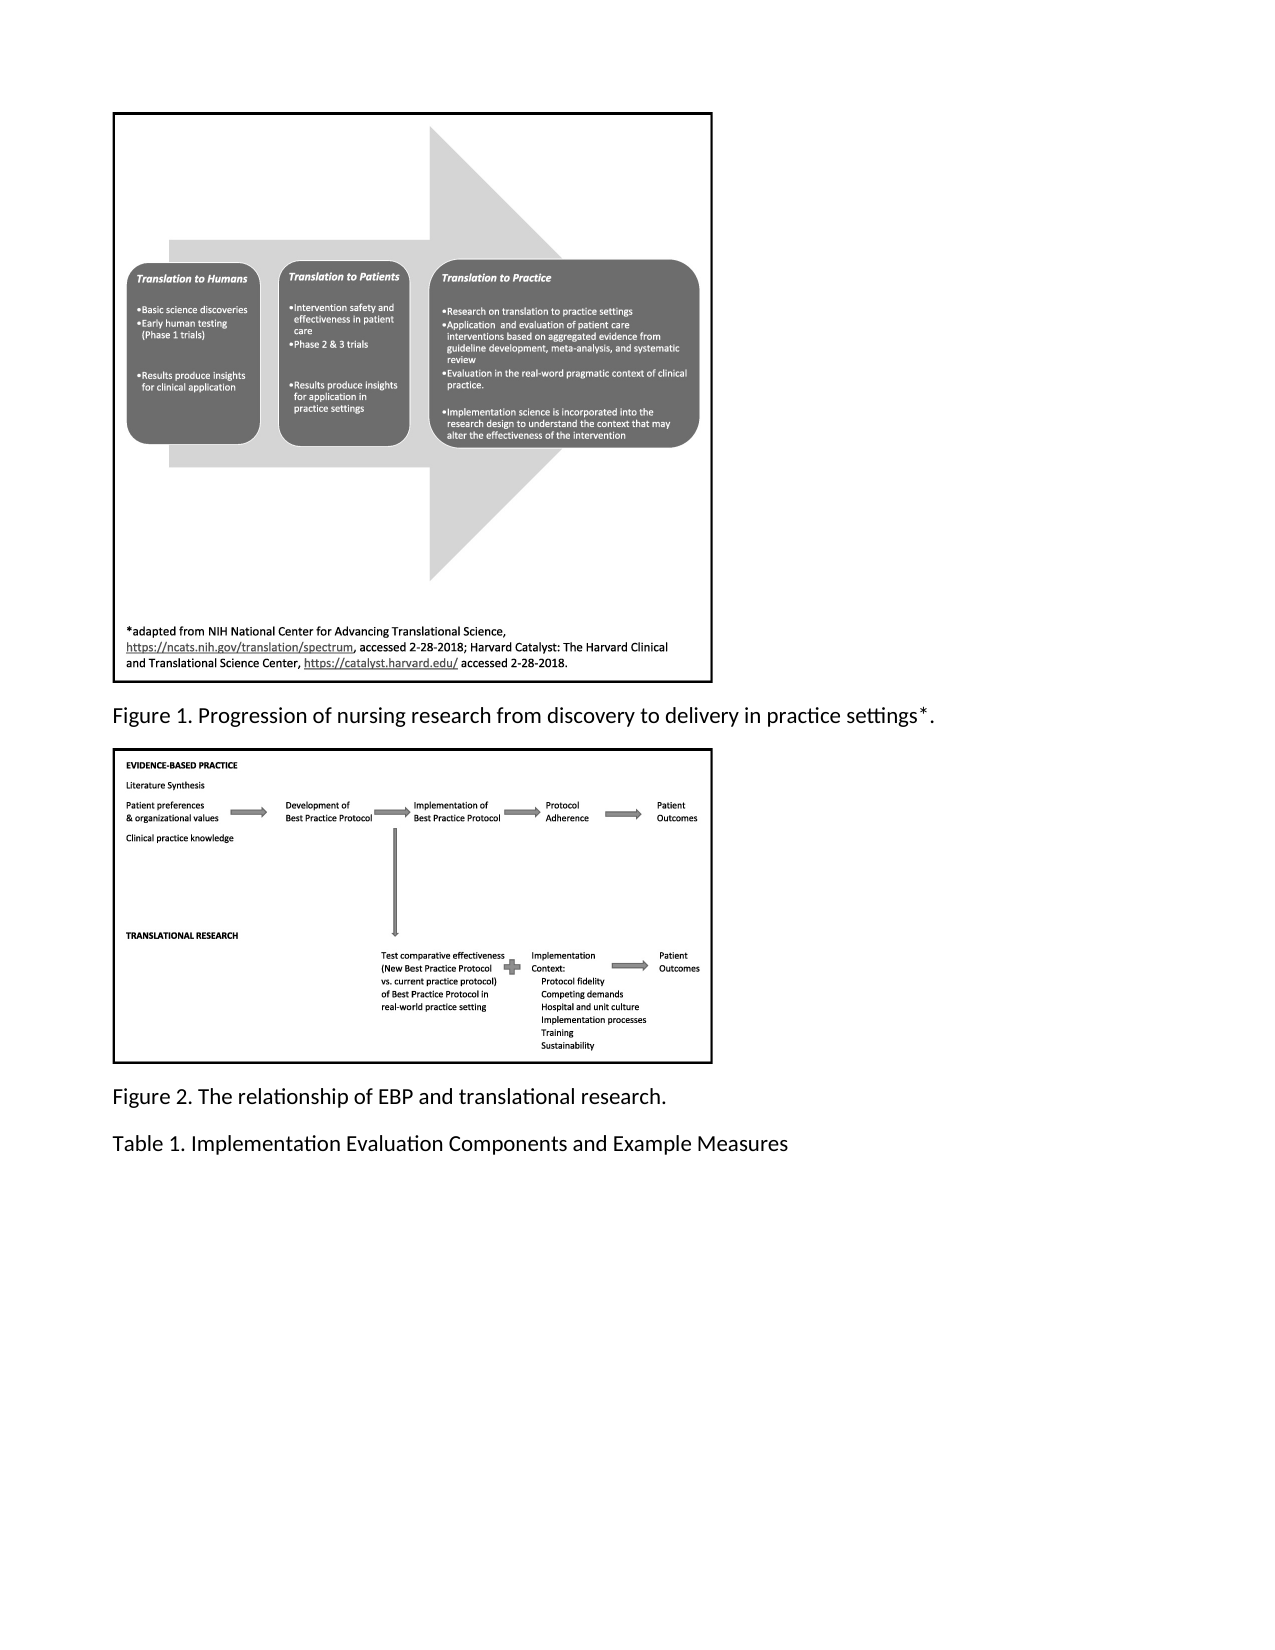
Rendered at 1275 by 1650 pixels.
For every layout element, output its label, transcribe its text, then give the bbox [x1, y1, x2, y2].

text Figure 1. Progression of nursing research from discovery to delivery in practice settings*. [112, 701, 1162, 729]
picture [112, 112, 713, 683]
text Table 1. Implementation Evaluation Components and Example Measures [112, 1129, 1162, 1157]
text Figure 2. The relationship of EBP and translational research. [112, 1082, 1162, 1110]
picture [112, 748, 713, 1064]
